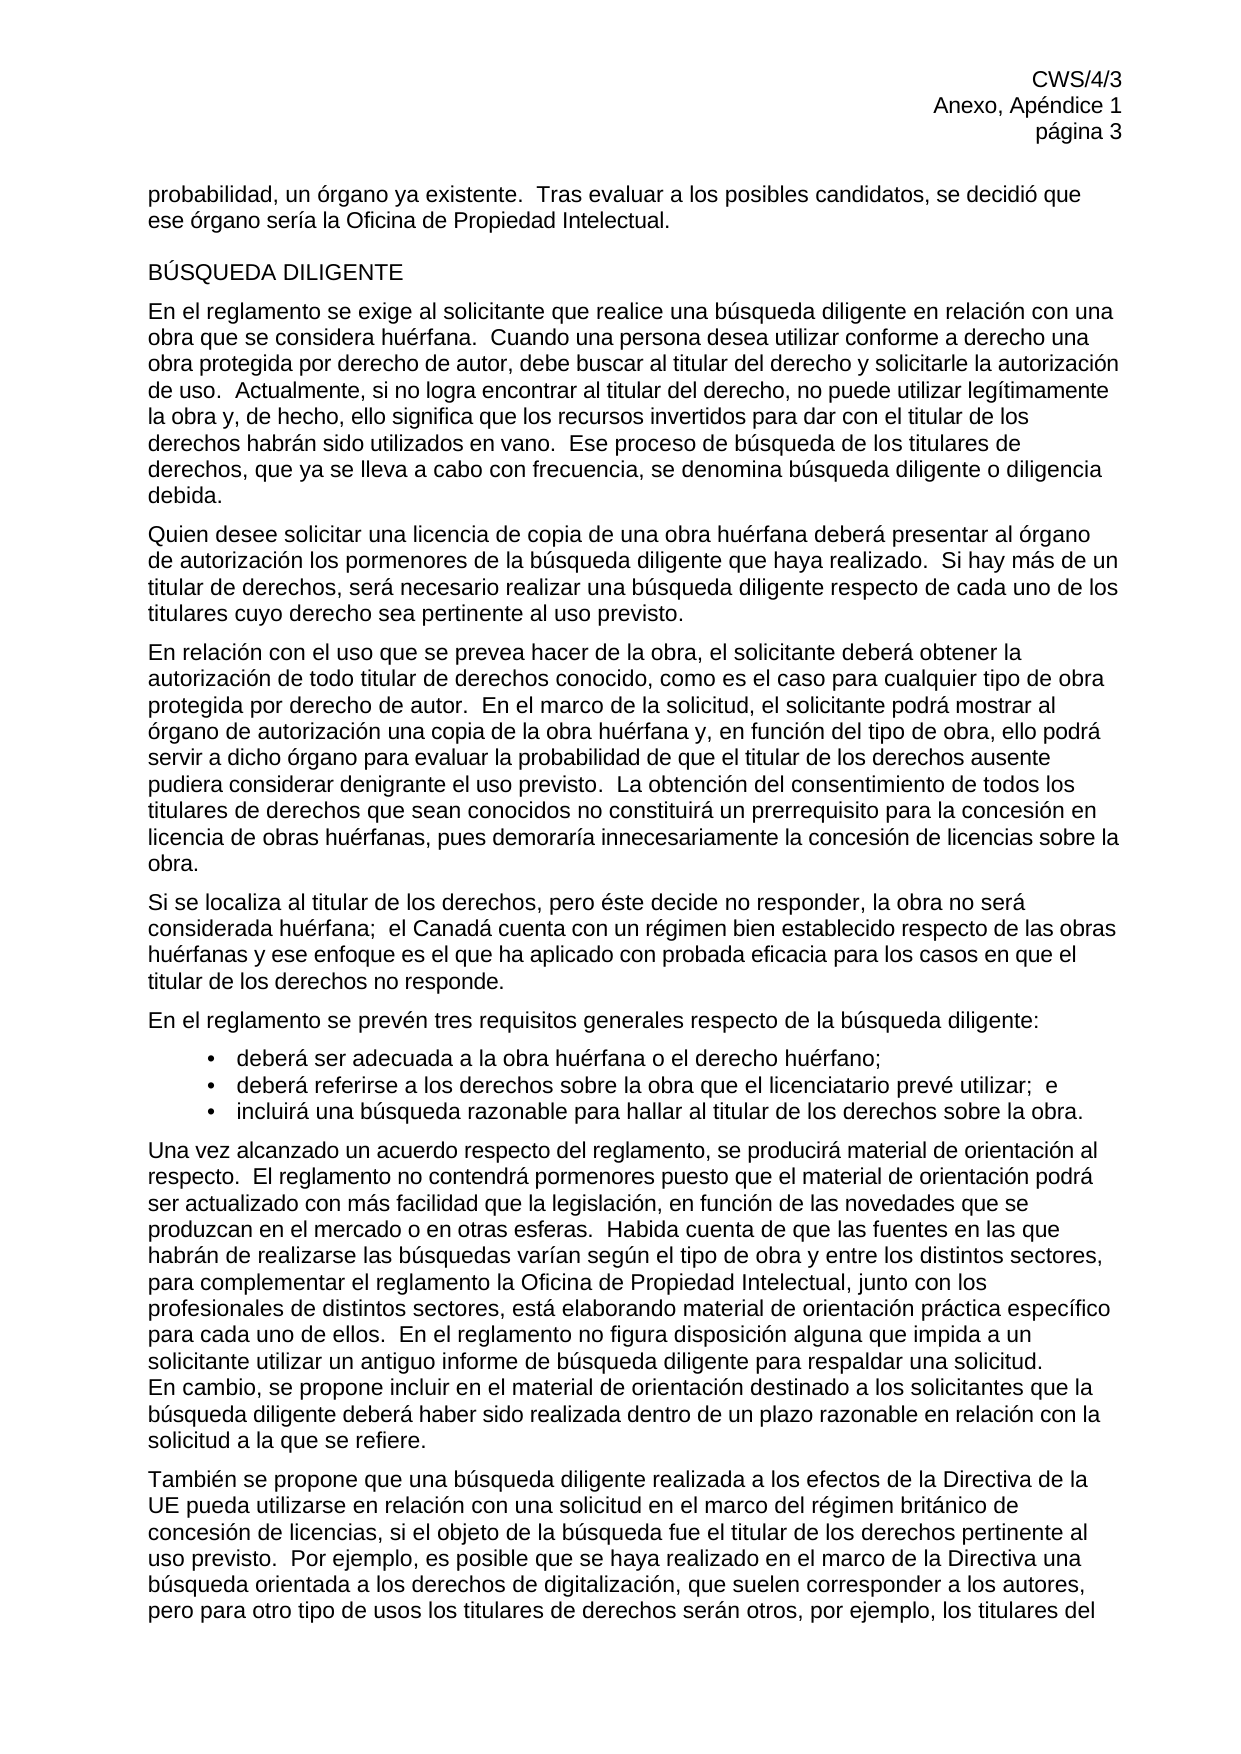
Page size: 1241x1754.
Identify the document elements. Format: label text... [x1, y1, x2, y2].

text En relación con el uso que se prevea hacer de la obra, el solicitante deberá obtener la autorización de todo titular de derechos conocido, como es el caso para cualquier tipo de obra protegida por derecho de autor. En el marco de la solicitud, el solicitante podrá mostrar al órgano de autorización una copia de la obra huérfana y, en función del tipo de obra, ello podrá servir a dicho órgano para evaluar la probabilidad de que el titular de los derechos ausente pudiera considerar denigrante el uso previsto. La obtención del consentimiento de todos los titulares de derechos que sean conocidos no constituirá un prerrequisito para la concesión en licencia de obras huérfanas, pues demoraría innecesariamente la concesión de licencias sobre la obra. [148, 639, 1122, 876]
text Una vez alcanzado un acuerdo respecto del reglamento, se producirá material de orientación al respecto. El reglamento no contendrá pormenores puesto que el material de orientación podrá ser actualizado con más facilidad que la legislación, en función de las novedades que se produzcan en el mercado o en otras esferas. Habida cuenta de que las fuentes en las que habrán de realizarse las búsquedas varían según el tipo de obra y entre los distintos sectores, para complementar el reglamento la Oficina de Propiedad Intelectual, junto con los profesionales de distintos sectores, está elaborando material de orientación práctica específico para cada uno de ellos. En el reglamento no figura disposición alguna que impida a un solicitante utilizar un antiguo informe de búsqueda diligente para respaldar una solicitud. En cambio, se propone incluir en el material de orientación destinado a los solicitantes que la búsqueda diligente deberá haber sido realizada dentro de un plazo razonable en relación con la solicitud a la que se refiere. [148, 1137, 1122, 1453]
text Si se localiza al titular de los derechos, pero éste decide no responder, la obra no será considerada huérfana; el Canadá cuenta con un régimen bien establecido respecto de las obras huérfanas y ese enfoque es el que ha aplicado con probada eficacia para los casos en que el titular de los derechos no responde. [148, 889, 1122, 994]
list deberá ser adecuada a la obra huérfana o el derecho huérfano; [207, 1045, 1122, 1072]
list deberá referirse a los derechos sobre la obra que el licenciatario prevé utilizar; e [207, 1072, 1122, 1098]
text Quien desee solicitar una licencia de copia de una obra huérfana deberá presentar al órgano de autorización los pormenores de la búsqueda diligente que haya realizado. Si hay más de un titular de derechos, será necesario realizar una búsqueda diligente respecto de cada uno de los titulares cuyo derecho sea pertinente al uso previsto. [148, 521, 1122, 626]
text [148, 181, 1122, 234]
text En el reglamento se prevén tres requisitos generales respecto de la búsqueda diligente: [148, 1007, 1122, 1033]
text En el reglamento se exige al solicitante que realice una búsqueda diligente en relación con una obra que se considera huérfana. Cuando una persona desea utilizar conforme a derecho una obra protegida por derecho de autor, debe buscar al titular del derecho y solicitarle la autorización de uso. Actualmente, si no logra encontrar al titular del derecho, no puede utilizar legítimamente la obra y, de hecho, ello significa que los recursos invertidos para dar con el titular de los derechos habrán sido utilizados en vano. Ese proceso de búsqueda de los titulares de derechos, que ya se lleva a cabo con frecuencia, se denomina búsqueda diligente o diligencia debida. [148, 298, 1122, 508]
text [148, 1466, 1122, 1624]
subtitle BÚSQUEDA DILIGENTE [148, 259, 1122, 285]
list incluirá una búsqueda razonable para hallar al titular de los derechos sobre la obra. [207, 1098, 1122, 1124]
